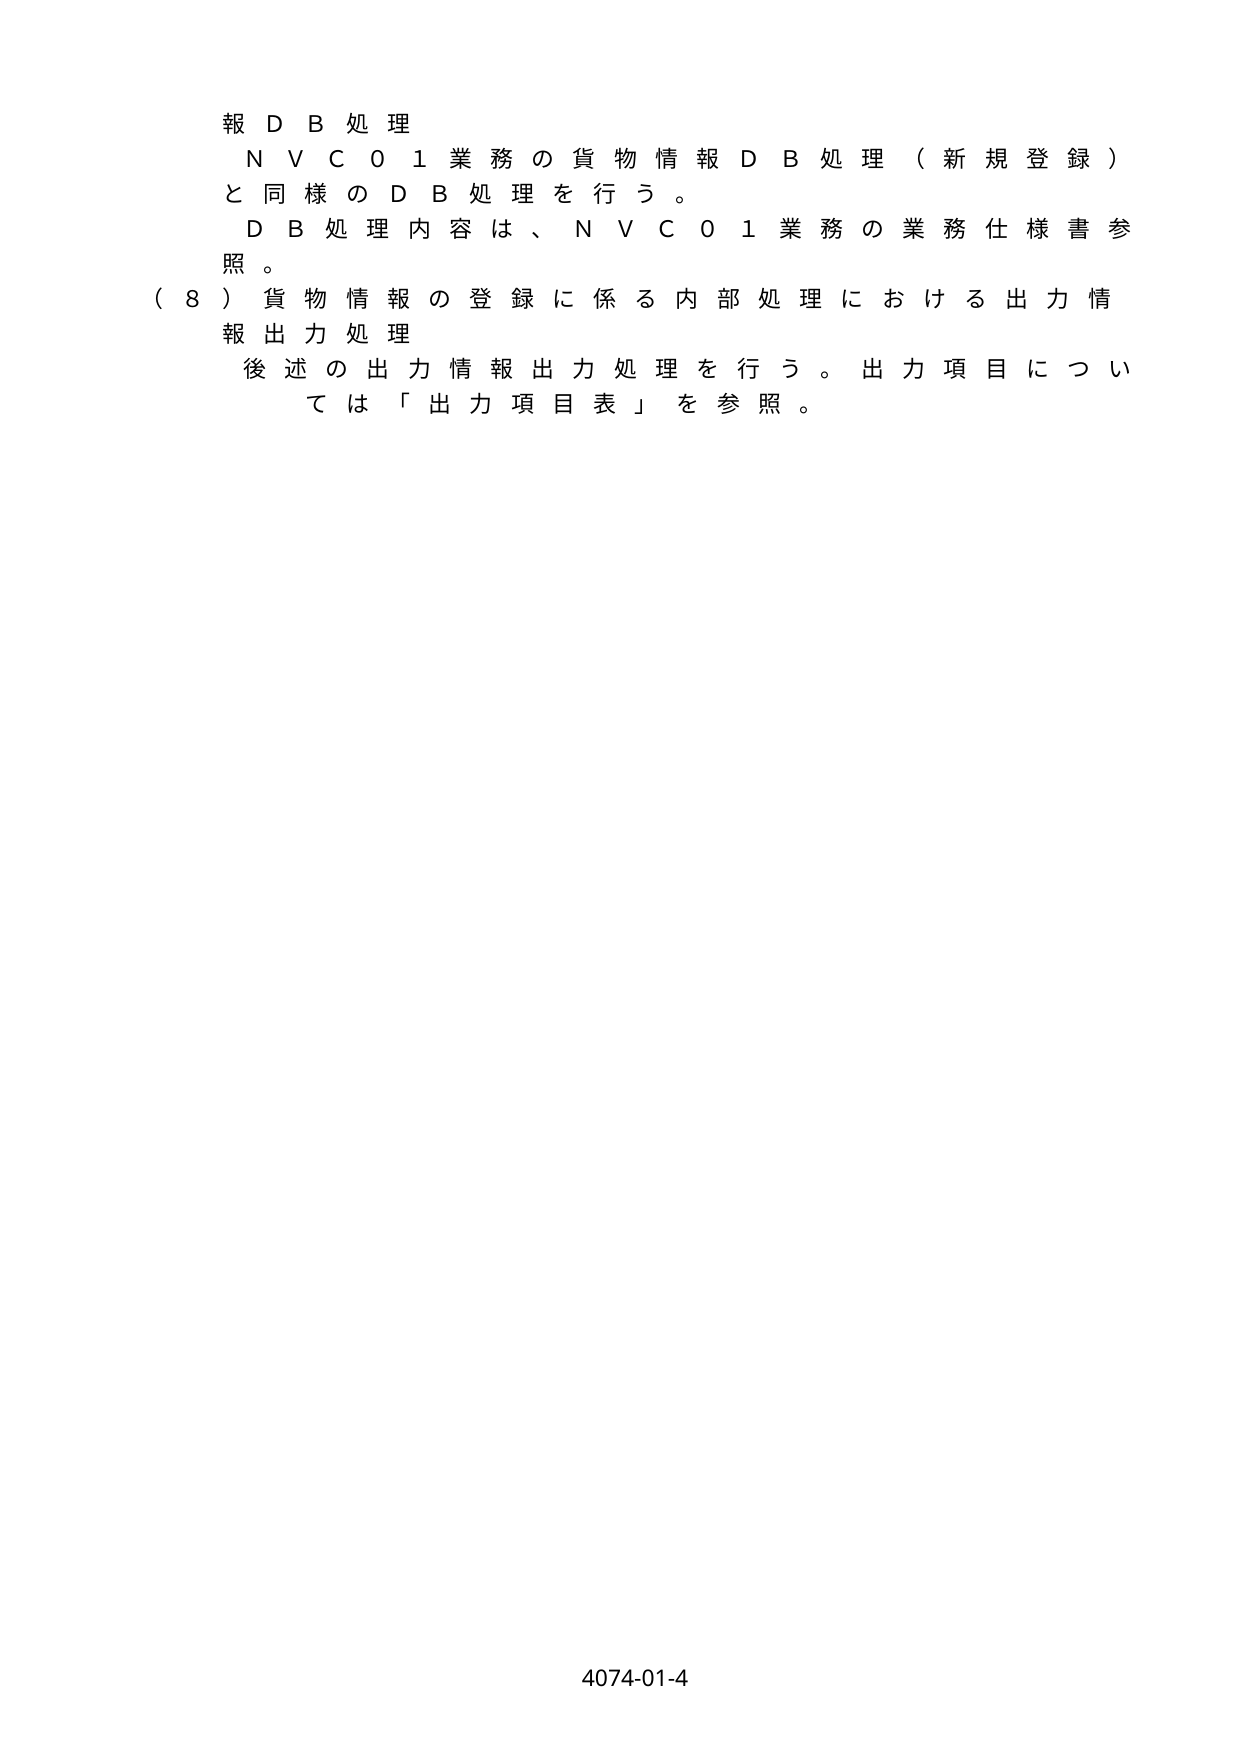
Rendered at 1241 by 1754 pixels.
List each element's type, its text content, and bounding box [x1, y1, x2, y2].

text ＤＢ処理内容は、ＮＶＣ０１業務の業務仕様書参照。 [202, 210, 1150, 280]
text （８）貨物情報の登録に係る内部処理における出力情報出力処理 [140, 280, 1150, 350]
text ＮＶＣ０１業務の貨物情報ＤＢ処理（新規登録）と同様のＤＢ処理を行う。 [202, 140, 1150, 210]
text 後述の出力情報出力処理を行う。出力項目については「出力項目表」を参照。 [225, 350, 1150, 420]
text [140, 105, 1150, 140]
